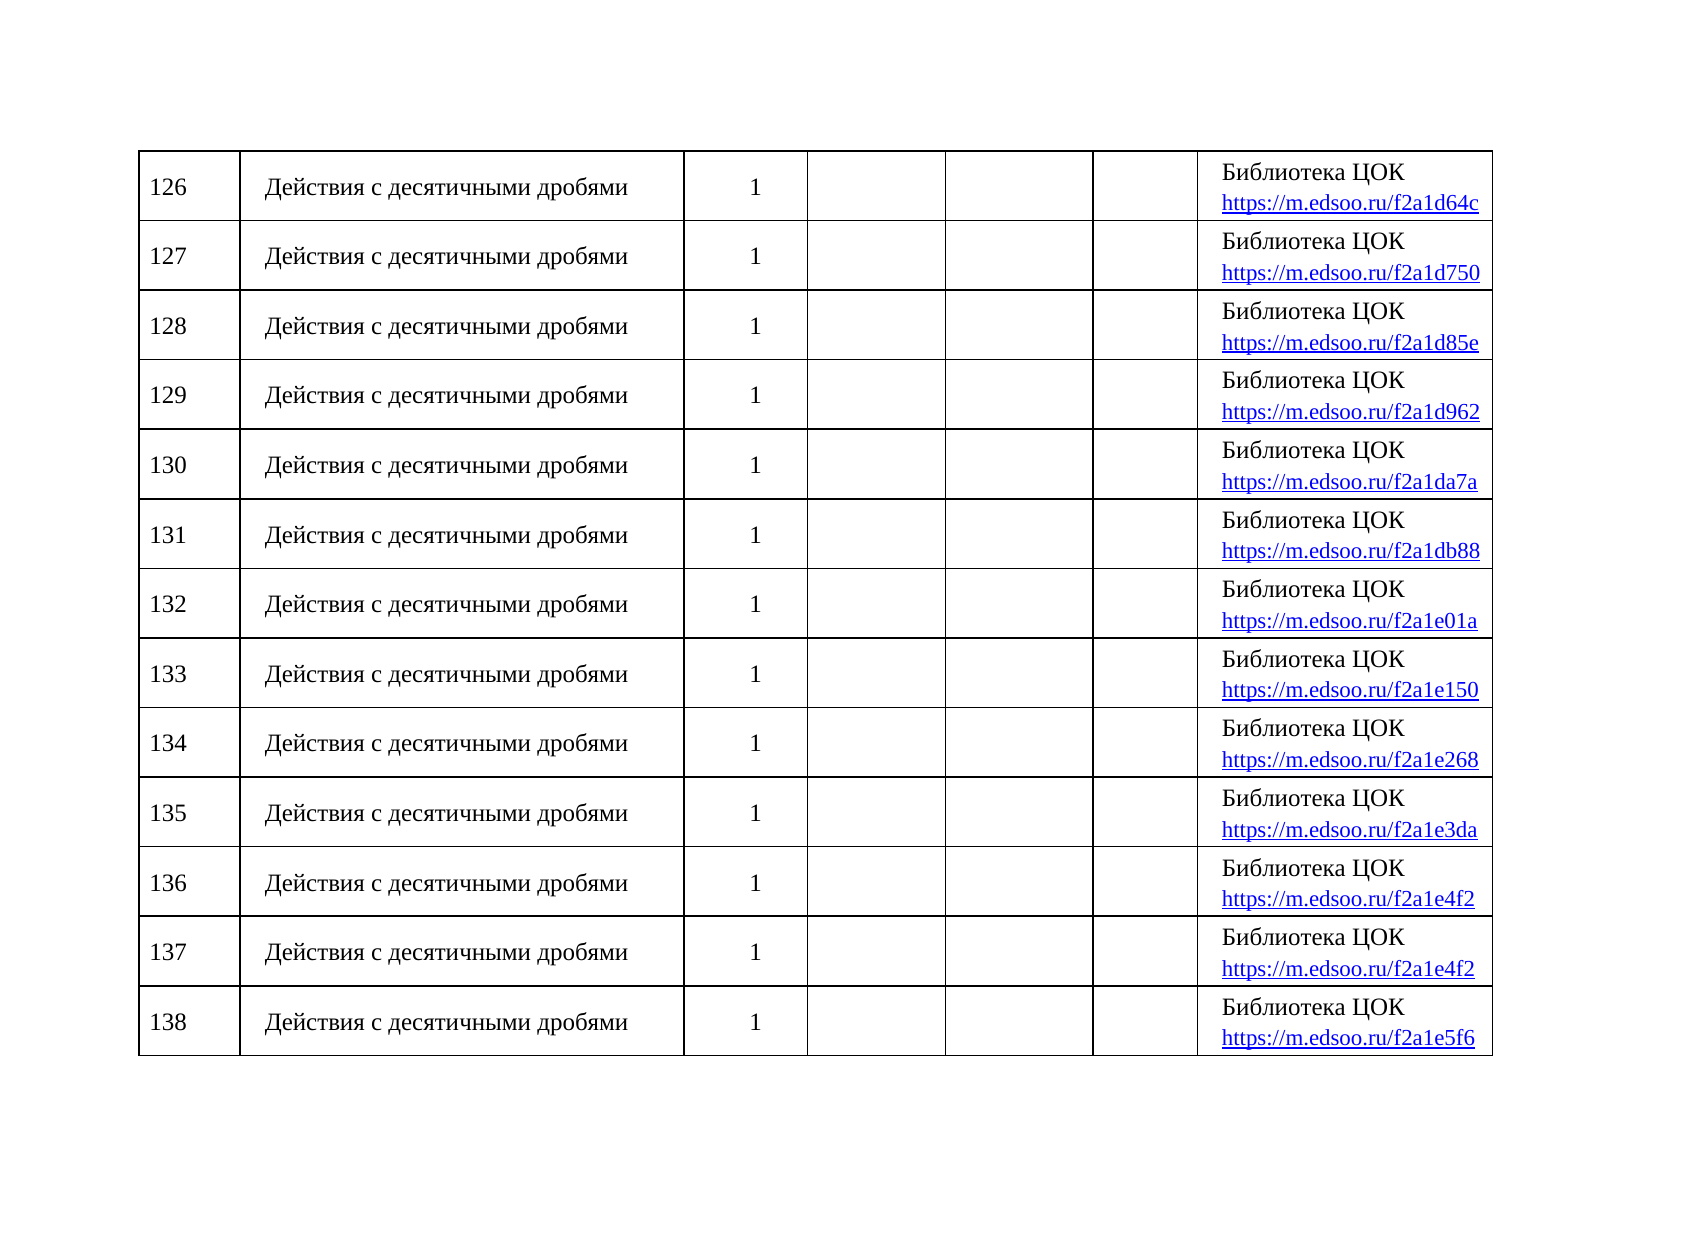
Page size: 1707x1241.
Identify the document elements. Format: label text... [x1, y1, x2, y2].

table_cell 133 [140, 639, 239, 707]
table_cell 1 [685, 221, 807, 289]
table_cell [1094, 847, 1197, 915]
table_cell 1 [685, 987, 807, 1054]
table_cell Библиотека ЦОК https://m.edsoo.ru/f2a1e4f2 [1198, 917, 1492, 985]
table_cell 130 [140, 430, 239, 498]
table_cell 1 [685, 360, 807, 428]
table_cell Действия с десятичными дробями [241, 360, 683, 428]
table_cell 137 [140, 917, 239, 985]
table_cell 1 [685, 152, 807, 219]
table_cell [808, 430, 945, 498]
table_cell [946, 778, 1092, 846]
table_cell Библиотека ЦОК https://m.edsoo.ru/f2a1d85e [1198, 291, 1492, 359]
table_cell [808, 360, 945, 428]
table_cell [1094, 778, 1197, 846]
table_cell 1 [685, 569, 807, 637]
table_cell [808, 778, 945, 846]
table_cell Действия с десятичными дробями [241, 500, 683, 567]
table_cell 1 [685, 917, 807, 985]
table_cell [808, 569, 945, 637]
table_cell 138 [140, 987, 239, 1054]
table_cell Действия с десятичными дробями [241, 639, 683, 707]
table_cell 129 [140, 360, 239, 428]
table_cell [946, 291, 1092, 359]
table_cell 1 [685, 708, 807, 776]
table_cell [1094, 708, 1197, 776]
table_cell Библиотека ЦОК https://m.edsoo.ru/f2a1d64c [1198, 152, 1492, 219]
table_cell [1094, 917, 1197, 985]
table_cell [946, 430, 1092, 498]
table_cell [946, 360, 1092, 428]
table_cell Действия с десятичными дробями [241, 569, 683, 637]
table_cell [808, 708, 945, 776]
table_cell [1094, 221, 1197, 289]
table_cell [946, 152, 1092, 219]
table_cell [808, 987, 945, 1054]
table_cell 126 [140, 152, 239, 219]
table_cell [241, 987, 683, 1054]
table_cell 1 [685, 847, 807, 915]
table_cell [1094, 500, 1197, 567]
table_cell Библиотека ЦОК https://m.edsoo.ru/f2a1e150 [1198, 639, 1492, 707]
table_cell [1094, 569, 1197, 637]
table_cell 127 [140, 221, 239, 289]
table_cell Действия с десятичными дробями [241, 221, 683, 289]
table_cell 135 [140, 778, 239, 846]
table_cell [946, 500, 1092, 567]
table_cell Действия с десятичными дробями [241, 778, 683, 846]
table_cell Действия с десятичными дробями [241, 430, 683, 498]
table_cell [1094, 987, 1197, 1054]
table_cell 134 [140, 708, 239, 776]
table_cell [946, 569, 1092, 637]
table_cell [808, 847, 945, 915]
table_cell [946, 221, 1092, 289]
table_cell Действия с десятичными дробями [241, 847, 683, 915]
table_cell [946, 847, 1092, 915]
table_cell 1 [685, 778, 807, 846]
table_cell Библиотека ЦОК https://m.edsoo.ru/f2a1d750 [1198, 221, 1492, 289]
table_cell 1 [685, 639, 807, 707]
table_cell [946, 639, 1092, 707]
table_cell Библиотека ЦОК https://m.edsoo.ru/f2a1e4f2 [1198, 847, 1492, 915]
table_cell Библиотека ЦОК https://m.edsoo.ru/f2a1e3da [1198, 778, 1492, 846]
table_cell Библиотека ЦОК https://m.edsoo.ru/f2a1e01a [1198, 569, 1492, 637]
table_cell [946, 917, 1092, 985]
table_cell Действия с десятичными дробями [241, 291, 683, 359]
table_cell 1 [685, 500, 807, 567]
table_cell [808, 291, 945, 359]
table_cell Библиотека ЦОК https://m.edsoo.ru/f2a1db88 [1198, 500, 1492, 567]
table_cell [1094, 639, 1197, 707]
table_cell [808, 500, 945, 567]
table_cell 132 [140, 569, 239, 637]
table_cell [808, 917, 945, 985]
table_cell Действия с десятичными дробями [241, 917, 683, 985]
table_cell [808, 152, 945, 219]
table_cell 136 [140, 847, 239, 915]
table_cell [1094, 152, 1197, 219]
table_cell Библиотека ЦОК https://m.edsoo.ru/f2a1e268 [1198, 708, 1492, 776]
table_cell Библиотека ЦОК https://m.edsoo.ru/f2a1d962 [1198, 360, 1492, 428]
table_cell Библиотека ЦОК https://m.edsoo.ru/f2a1e5f6 [1198, 987, 1492, 1054]
table_cell [808, 639, 945, 707]
table_cell [1094, 360, 1197, 428]
table_cell [808, 221, 945, 289]
table_cell Действия с десятичными дробями [241, 708, 683, 776]
table_cell 1 [685, 430, 807, 498]
table_cell [1094, 430, 1197, 498]
table_cell 128 [140, 291, 239, 359]
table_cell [241, 152, 683, 219]
table_cell 131 [140, 500, 239, 567]
table_cell [1094, 291, 1197, 359]
table_cell Библиотека ЦОК https://m.edsoo.ru/f2a1da7a [1198, 430, 1492, 498]
table_cell [946, 987, 1092, 1054]
table_cell [946, 708, 1092, 776]
table_cell 1 [685, 291, 807, 359]
